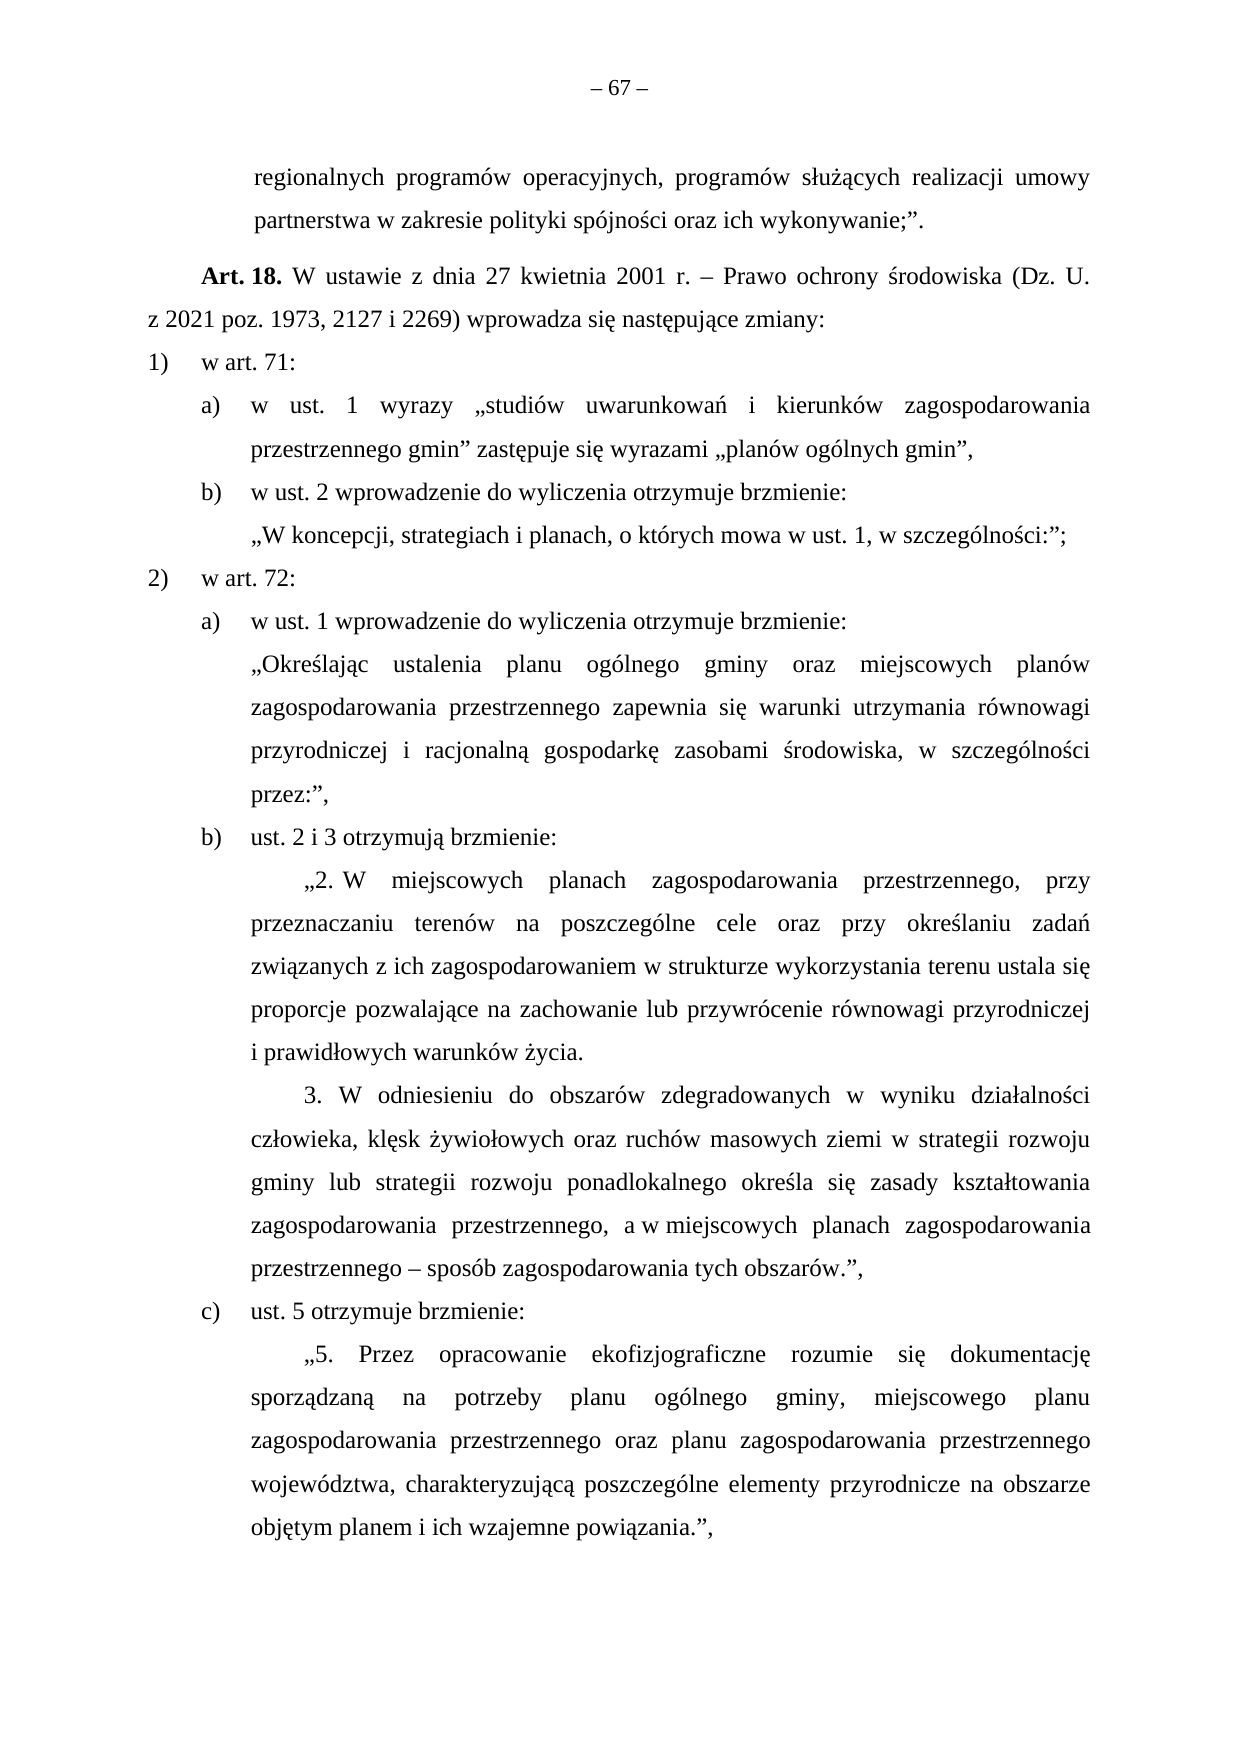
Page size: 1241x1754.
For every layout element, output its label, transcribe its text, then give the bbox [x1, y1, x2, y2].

text c) ust. 5 otrzymuje brzmienie: [201, 1296, 1091, 1325]
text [254, 162, 1091, 234]
text „2. W miejscowych planach zagospodarowania przestrzennego, przy przeznaczaniu terenów na poszczególne cele oraz przy określaniu zadań związanych z ich zagospodarowaniem w strukturze wykorzystania terenu ustala się proporcje pozwalające na zachowanie lub przywrócenie równowagi przyrodniczej i prawidłowych warunków życia. [251, 865, 1091, 1066]
text „5. Przez opracowanie ekofizjograficzne rozumie się dokumentację sporządzaną na potrzeby planu ogólnego gminy, miejscowego planu zagospodarowania przestrzennego oraz planu zagospodarowania przestrzennego województwa, charakteryzującą poszczególne elementy przyrodnicze na obszarze objętym planem i ich wzajemne powiązania.”, [251, 1339, 1091, 1541]
text Art. 18. W ustawie z dnia 27 kwietnia 2001 r. – Prawo ochrony środowiska (Dz. U. z 2021 poz. 1973, 2127 i 2269) wprowadza się następujące zmiany: [148, 261, 1091, 333]
text 3. W odniesieniu do obszarów zdegradowanych w wyniku działalności człowieka, klęsk żywiołowych oraz ruchów masowych ziemi w strategii rozwoju gminy lub strategii rozwoju ponadlokalnego określa się zasady kształtowania zagospodarowania przestrzennego, a w miejscowych planach zagospodarowania przestrzennego – sposób zagospodarowania tych obszarów.”, [251, 1081, 1091, 1282]
text b) w ust. 2 wprowadzenie do wyliczenia otrzymuje brzmienie: [201, 477, 1091, 506]
text „W koncepcji, strategiach i planach, o których mowa w ust. 1, w szczególności:”; [251, 520, 1091, 549]
text b) ust. 2 i 3 otrzymują brzmienie: [201, 822, 1091, 851]
text „Określając ustalenia planu ogólnego gminy oraz miejscowych planów zagospodarowania przestrzennego zapewnia się warunki utrzymania równowagi przyrodniczej i racjonalną gospodarkę zasobami środowiska, w szczególności przez:”, [251, 649, 1091, 807]
text 1) w art. 71: [148, 347, 1091, 376]
text a) w ust. 1 wyrazy „studiów uwarunkowań i kierunków zagospodarowania przestrzennego gmin” zastępuje się wyrazami „planów ogólnych gmin”, [201, 391, 1091, 462]
text 2) w art. 72: [148, 563, 1091, 592]
text a) w ust. 1 wprowadzenie do wyliczenia otrzymuje brzmienie: [201, 606, 1091, 635]
